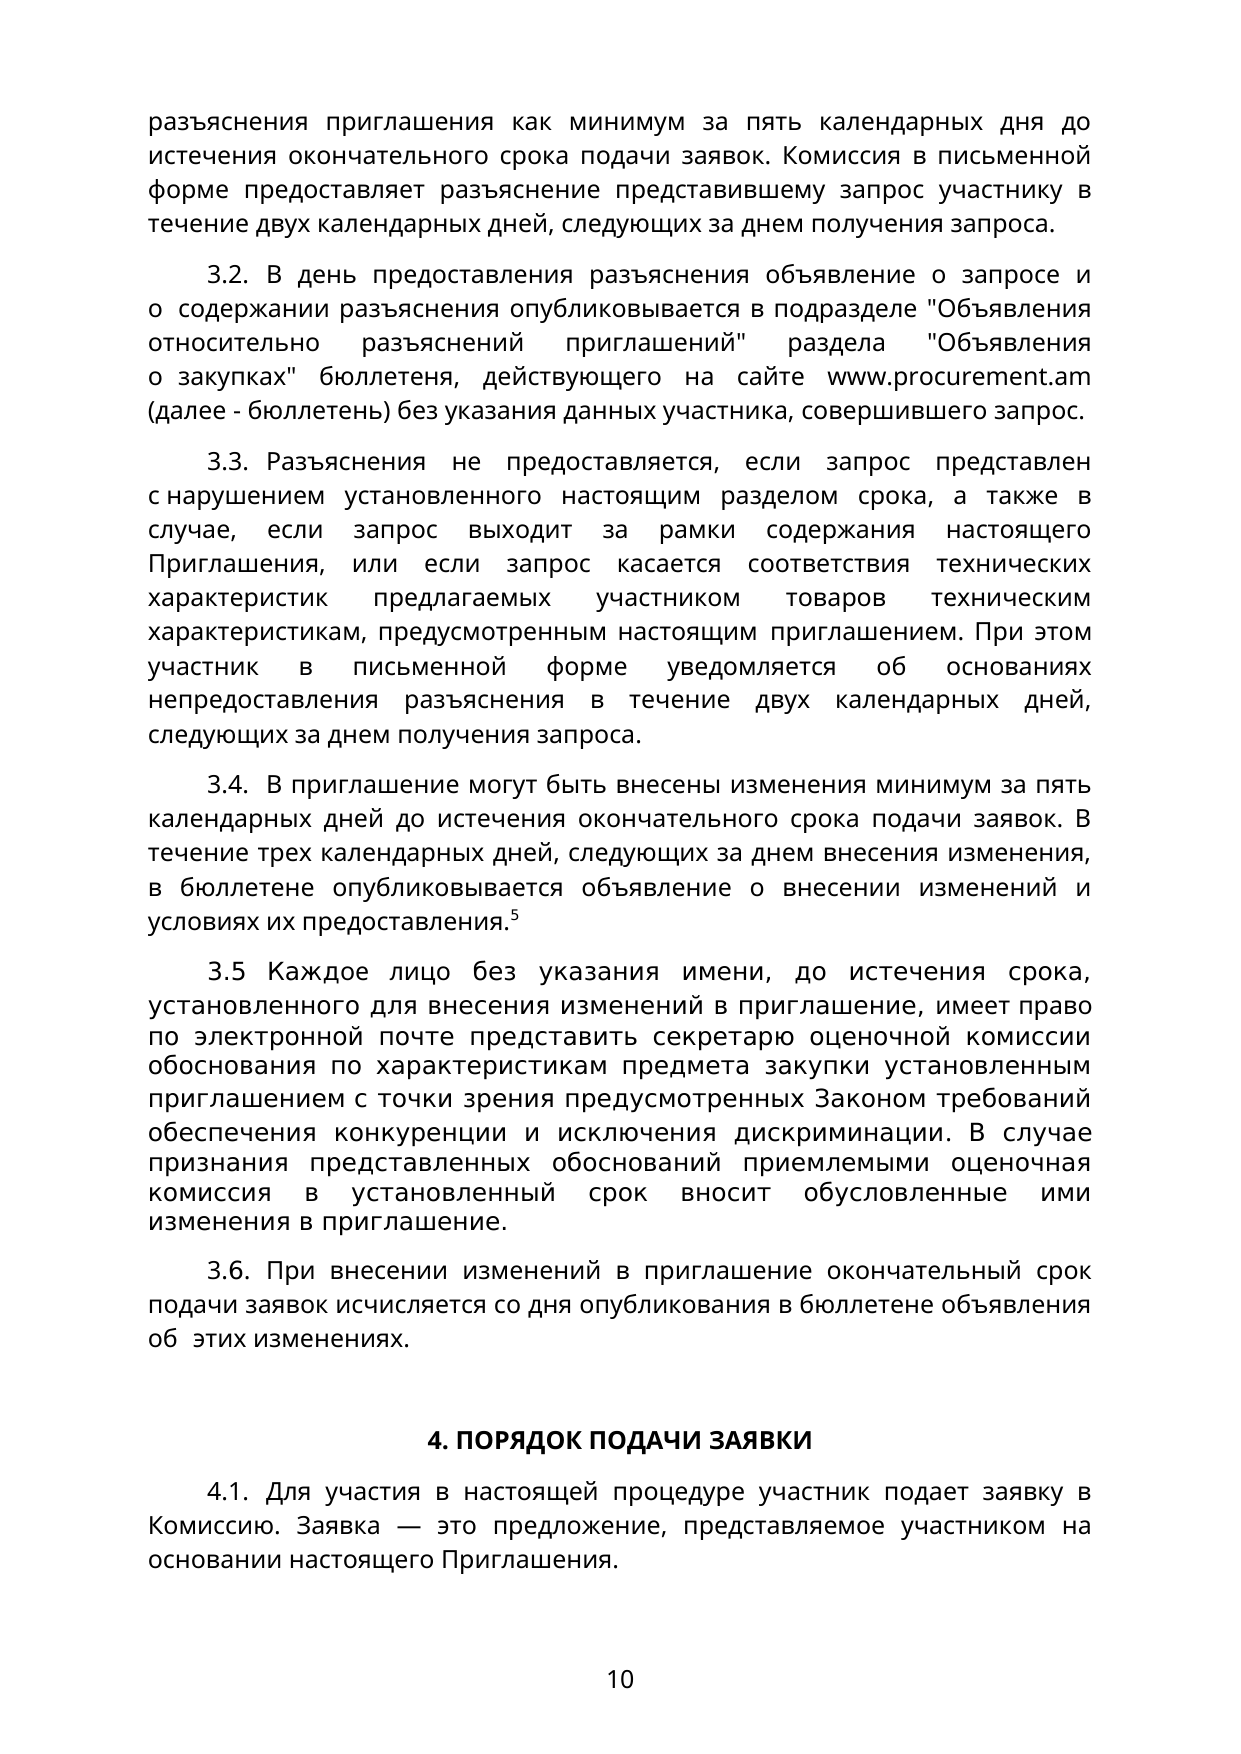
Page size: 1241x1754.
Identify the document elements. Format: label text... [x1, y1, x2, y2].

text 3.3. Разъяснения не предоставляется, если запрос представлен с нарушением установленного настоящим разделом срока, а также в случае, если запрос выходит за рамки содержания настоящего Приглашения, или если запрос касается соответствия технических характеристик предлагаемых участником товаров техническим характеристикам, предусмотренным настоящим приглашением. При этом участник в письменной форме уведомляется об основаниях непредоставления разъяснения в течение двух календарных дней, следующих за днем получения запроса. [148, 444, 1092, 750]
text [148, 103, 1092, 240]
text 3.5 Каждое лицо без указания имени, до истечения срока, установленного для внесения изменений в приглашение, имеет право по электронной почте представить секретарю оценочной комиссии обоснования по характеристикам предмета закупки установленным приглашением с точки зрения предусмотренных Законом требований обеспечения конкуренции и исключения дискриминации. В случае признания представленных обоснований приемлемыми оценочная комиссия в установленный срок вносит обусловленные ими изменения в приглашение. [148, 954, 1092, 1236]
text 3.2. В день предоставления разъяснения объявление о запросе и о содержании разъяснения опубликовывается в подразделе "Объявления относительно разъяснений приглашений" раздела "Объявления о закупках" бюллетеня, действующего на сайте www.procurement.am (далее - бюллетень) без указания данных участника, совершившего запрос. [148, 256, 1092, 427]
text 4.1. Для участия в настоящей процедуре участник подает заявку в Комиссию. Заявка — это предложение, представляемое участником на основании настоящего Приглашения. [148, 1473, 1092, 1575]
text 3.4. В приглашение могут быть внесены изменения минимум за пять календарных дней до истечения окончательного срока подачи заявок. В течение трех календарных дней, следующих за днем внесения изменения, в бюллетене опубликовывается объявление о внесении изменений и условиях их предоставления.5 [148, 767, 1092, 937]
text 3.6. При внесении изменений в приглашение окончательный срок подачи заявок исчисляется со дня опубликования в бюллетене объявления об этих изменениях. [148, 1253, 1092, 1355]
text 4. ПОРЯДОК ПОДАЧИ ЗАЯВКИ [148, 1422, 1092, 1457]
